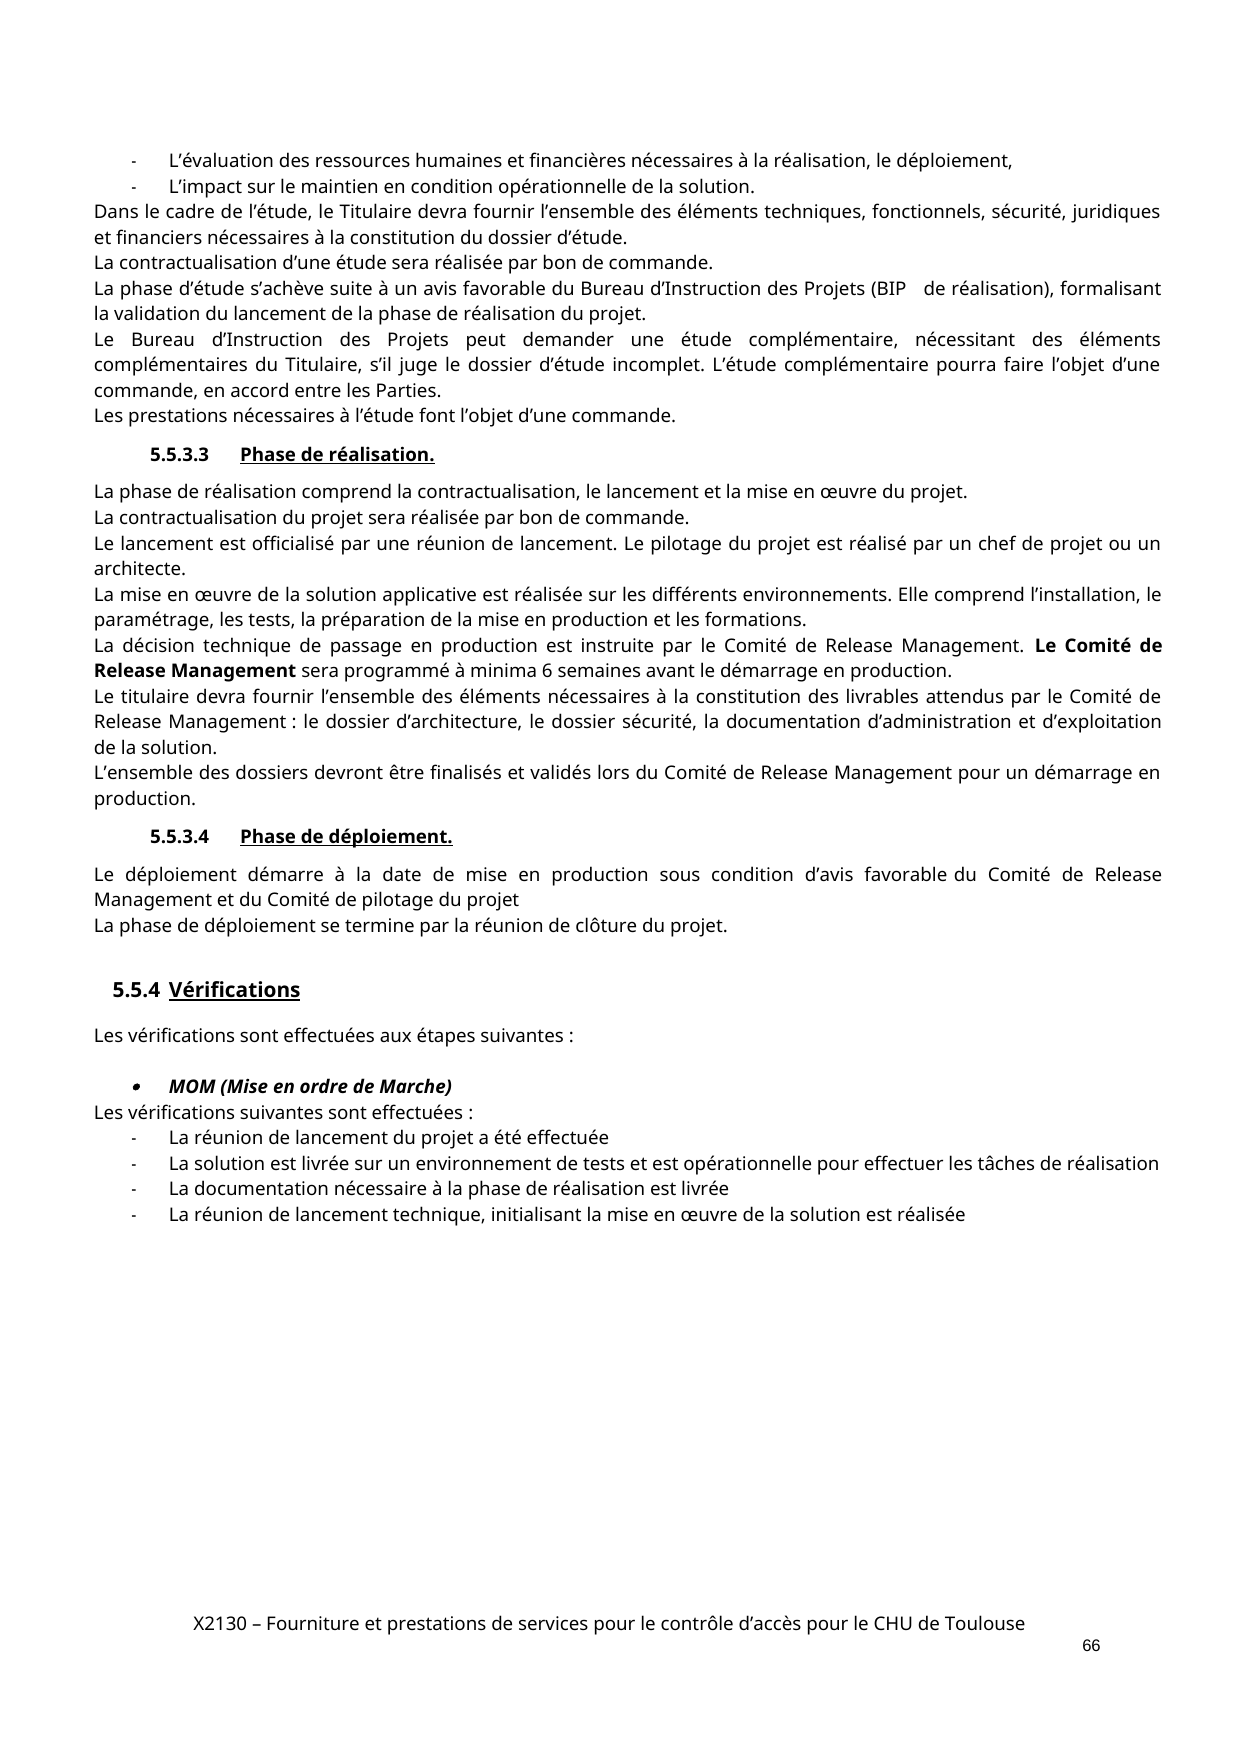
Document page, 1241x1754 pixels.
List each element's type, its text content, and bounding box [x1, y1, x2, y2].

list MOM (Mise en ordre de Marche) [131, 1073, 1162, 1099]
text Les vérifications suivantes sont effectuées : [94, 1099, 1162, 1124]
text Le titulaire devra fournir l’ensemble des éléments nécessaires à la constitution des livrables attendus par le Comité de Release Management : le dossier d’architecture, le dossier sécurité, la documentation d’administration et d’exploitation de la solution. [94, 683, 1162, 759]
text L’ensemble des dossiers devront être finalisés et validés lors du Comité de Release Management pour un démarrage en production. [94, 759, 1162, 811]
list La réunion de lancement du projet a été effectuée [131, 1124, 1162, 1150]
text Le lancement est officialisé par une réunion de lancement. Le pilotage du projet est réalisé par un chef de projet ou un architecte. [94, 530, 1162, 581]
list La solution est livrée sur un environnement de tests et est opérationnelle pour effectuer les tâches de réalisation [131, 1150, 1162, 1176]
text La décision technique de passage en production est instruite par le Comité de Release Management. Le Comité de Release Management sera programmé à minima 6 semaines avant le démarrage en production. [94, 632, 1162, 683]
text Les prestations nécessaires à l’étude font l’objet d’une commande. [94, 403, 1162, 428]
text La contractualisation du projet sera réalisée par bon de commande. [94, 504, 1162, 530]
subtitle Vérifications [112, 975, 1162, 1004]
text La phase de déploiement se termine par la réunion de clôture du projet. [94, 912, 1162, 938]
text Les vérifications sont effectuées aux étapes suivantes : [94, 1022, 1162, 1048]
text La mise en œuvre de la solution applicative est réalisée sur les différents environnements. Elle comprend l’installation, le paramétrage, les tests, la préparation de la mise en production et les formations. [94, 581, 1162, 632]
text Dans le cadre de l’étude, le Titulaire devra fournir l’ensemble des éléments techniques, fonctionnels, sécurité, juridiques et financiers nécessaires à la constitution du dossier d’étude. [94, 199, 1162, 250]
text La phase de réalisation comprend la contractualisation, le lancement et la mise en œuvre du projet. [94, 479, 1162, 504]
subtitle Phase de réalisation. [150, 441, 1162, 466]
list L’évaluation des ressources humaines et financières nécessaires à la réalisation, le déploiement, [131, 148, 1162, 173]
list L’impact sur le maintien en condition opérationnelle de la solution. [131, 173, 1162, 199]
list La documentation nécessaire à la phase de réalisation est livrée [131, 1176, 1162, 1201]
subtitle Phase de déploiement. [150, 823, 1162, 849]
text La contractualisation d’une étude sera réalisée par bon de commande. [94, 250, 1162, 275]
text La phase d’étude s’achève suite à un avis favorable du Bureau d’Instruction des Projets (BIP de réalisation), formalisant la validation du lancement de la phase de réalisation du projet. [94, 275, 1162, 326]
text Le Bureau d’Instruction des Projets peut demander une étude complémentaire, nécessitant des éléments complémentaires du Titulaire, s’il juge le dossier d’étude incomplet. L’étude complémentaire pourra faire l’objet d’une commande, en accord entre les Parties. [94, 326, 1162, 403]
list La réunion de lancement technique, initialisant la mise en œuvre de la solution est réalisée [131, 1201, 1162, 1227]
text Le déploiement démarre à la date de mise en production sous condition d’avis favorable du Comité de Release Management et du Comité de pilotage du projet [94, 861, 1162, 912]
